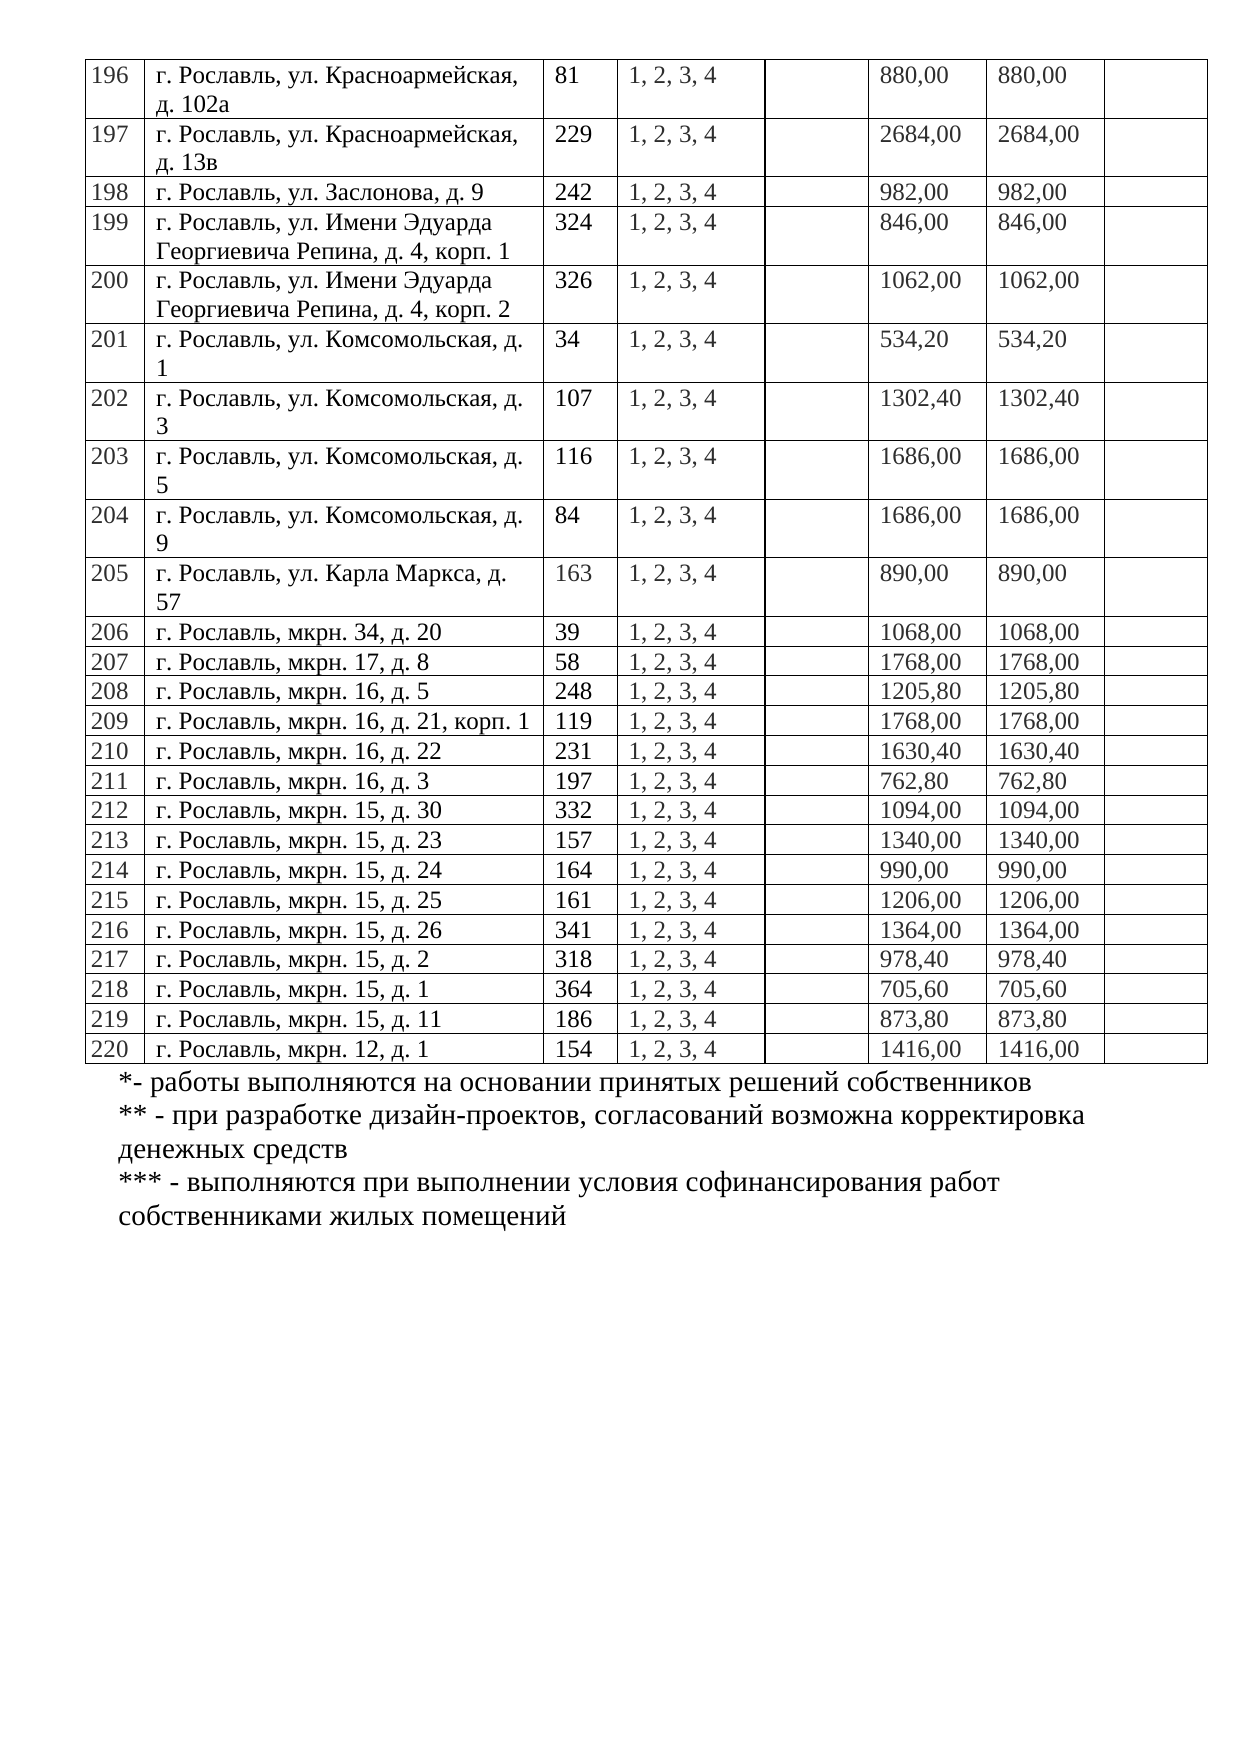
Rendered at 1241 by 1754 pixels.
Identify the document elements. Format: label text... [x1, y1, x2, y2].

table_cell 1206,00 [869, 885, 986, 914]
table_cell [766, 266, 868, 323]
table_cell [766, 915, 868, 943]
table_cell [766, 207, 868, 264]
table_cell 1, 2, 3, 4 [618, 945, 764, 973]
table_cell г. Рославль, мкрн. 15, д. 30 [145, 796, 543, 824]
table_cell [1105, 119, 1207, 176]
table_cell 2684,00 [987, 119, 1104, 176]
table_cell 1062,00 [987, 266, 1104, 323]
table_cell 880,00 [987, 60, 1104, 118]
table_cell 186 [544, 1004, 617, 1033]
table_cell 1068,00 [987, 617, 1104, 646]
table_cell 1, 2, 3, 4 [618, 766, 764, 794]
text ** - при разработке дизайн-проектов, согласований возможна корректировка денежных средств [118, 1097, 1181, 1164]
table_cell [1105, 766, 1207, 794]
table_cell 154 [544, 1034, 617, 1063]
table_cell [766, 441, 868, 499]
table_cell [766, 796, 868, 824]
table_cell 1630,40 [869, 736, 986, 765]
table_cell 210 [86, 736, 144, 765]
table_cell 1, 2, 3, 4 [618, 915, 764, 943]
table_cell 1205,80 [869, 676, 986, 705]
table_cell г. Рославль, ул. Карла Маркса, д. 57 [145, 558, 543, 616]
table_cell [1105, 706, 1207, 735]
table_cell [1105, 500, 1207, 557]
table_cell [1105, 647, 1207, 675]
table_cell 200 [86, 266, 144, 323]
table_cell 1768,00 [987, 647, 1104, 675]
table_cell 1768,00 [987, 706, 1104, 735]
table_cell 39 [544, 617, 617, 646]
table_cell г. Рославль, мкрн. 15, д. 25 [145, 885, 543, 914]
table_cell г. Рославль, мкрн. 15, д. 1 [145, 974, 543, 1003]
table_cell 1340,00 [987, 825, 1104, 854]
table_cell [766, 974, 868, 1003]
table_cell 1, 2, 3, 4 [618, 825, 764, 854]
table_cell 163 [544, 558, 617, 616]
table_cell г. Рославль, мкрн. 16, д. 21, корп. 1 [145, 706, 543, 735]
table_cell 1, 2, 3, 4 [618, 266, 764, 323]
table_cell 208 [86, 676, 144, 705]
table_cell 1340,00 [869, 825, 986, 854]
table_cell 197 [86, 119, 144, 176]
table_cell 1, 2, 3, 4 [618, 706, 764, 735]
table_cell г. Рославль, мкрн. 17, д. 8 [145, 647, 543, 675]
table_cell [766, 1004, 868, 1033]
table_cell 58 [544, 647, 617, 675]
table_cell 846,00 [869, 207, 986, 264]
table_cell [1105, 558, 1207, 616]
table_cell 1364,00 [987, 915, 1104, 943]
table_cell [1105, 207, 1207, 264]
table_cell 1, 2, 3, 4 [618, 558, 764, 616]
table_cell 1686,00 [869, 441, 986, 499]
table_cell 1, 2, 3, 4 [618, 119, 764, 176]
table_cell г. Рославль, мкрн. 34, д. 20 [145, 617, 543, 646]
table_cell [1105, 945, 1207, 973]
table_cell г. Рославль, ул. Комсомольская, д. 9 [145, 500, 543, 557]
table_cell 890,00 [869, 558, 986, 616]
table_cell 1302,40 [987, 383, 1104, 440]
table_cell 157 [544, 825, 617, 854]
table_cell г. Рославль, ул. Комсомольская, д. 5 [145, 441, 543, 499]
table_cell 1768,00 [869, 706, 986, 735]
table_cell 164 [544, 855, 617, 884]
table_cell 218 [86, 974, 144, 1003]
table_cell 205 [86, 558, 144, 616]
table_cell 216 [86, 915, 144, 943]
table_cell [1105, 915, 1207, 943]
table_cell 1, 2, 3, 4 [618, 1034, 764, 1063]
table_cell 1, 2, 3, 4 [618, 441, 764, 499]
table_cell 982,00 [987, 177, 1104, 206]
table_cell 1, 2, 3, 4 [618, 324, 764, 382]
table_cell 1686,00 [869, 500, 986, 557]
table_cell 880,00 [869, 60, 986, 118]
table_cell 203 [86, 441, 144, 499]
table_cell 1302,40 [869, 383, 986, 440]
table_cell 1, 2, 3, 4 [618, 1004, 764, 1033]
table_cell г. Рославль, мкрн. 16, д. 3 [145, 766, 543, 794]
table_cell 206 [86, 617, 144, 646]
table_cell 1, 2, 3, 4 [618, 647, 764, 675]
table_cell [766, 177, 868, 206]
table_cell 1768,00 [869, 647, 986, 675]
table_cell г. Рославль, мкрн. 15, д. 24 [145, 855, 543, 884]
table_cell [766, 500, 868, 557]
table_cell [1105, 974, 1207, 1003]
table_cell г. Рославль, мкрн. 15, д. 2 [145, 945, 543, 973]
table_cell [766, 766, 868, 794]
table_cell 212 [86, 796, 144, 824]
table_cell 982,00 [869, 177, 986, 206]
table_cell 846,00 [987, 207, 1104, 264]
table_cell г. Рославль, мкрн. 15, д. 11 [145, 1004, 543, 1033]
table_cell [766, 855, 868, 884]
table_cell 1416,00 [869, 1034, 986, 1063]
table_cell 762,80 [869, 766, 986, 794]
table_cell 332 [544, 796, 617, 824]
table_cell г. Рославль, мкрн. 16, д. 5 [145, 676, 543, 705]
text *- работы выполняются на основании принятых решений собственников [118, 1064, 1181, 1097]
table_cell 84 [544, 500, 617, 557]
table_cell [1105, 266, 1207, 323]
table_cell 161 [544, 885, 617, 914]
table_cell [766, 558, 868, 616]
table_cell г. Рославль, ул. Комсомольская, д. 3 [145, 383, 543, 440]
table_cell 198 [86, 177, 144, 206]
table_cell 202 [86, 383, 144, 440]
table_cell 231 [544, 736, 617, 765]
table_cell 341 [544, 915, 617, 943]
table_cell 1, 2, 3, 4 [618, 383, 764, 440]
table_cell 1, 2, 3, 4 [618, 207, 764, 264]
table_cell 1094,00 [987, 796, 1104, 824]
table_cell [1105, 1004, 1207, 1033]
table_cell [766, 706, 868, 735]
table_cell 326 [544, 266, 617, 323]
table_cell [1105, 617, 1207, 646]
table_cell 534,20 [987, 324, 1104, 382]
table_cell 1, 2, 3, 4 [618, 736, 764, 765]
table_cell 1686,00 [987, 441, 1104, 499]
table_cell 217 [86, 945, 144, 973]
table_cell 364 [544, 974, 617, 1003]
table_cell 209 [86, 706, 144, 735]
table_cell 197 [544, 766, 617, 794]
table_cell [766, 617, 868, 646]
table_cell 978,40 [987, 945, 1104, 973]
table_cell 229 [544, 119, 617, 176]
table_cell г. Рославль, мкрн. 15, д. 26 [145, 915, 543, 943]
table_cell 1205,80 [987, 676, 1104, 705]
table_cell 107 [544, 383, 617, 440]
table_cell г. Рославль, ул. Красноармейская, д. 13в [145, 119, 543, 176]
table_cell [1105, 825, 1207, 854]
table_cell 873,80 [869, 1004, 986, 1033]
table_cell 196 [86, 60, 144, 118]
table_cell 705,60 [869, 974, 986, 1003]
table_cell г. Рославль, ул. Имени Эдуарда Георгиевича Репина, д. 4, корп. 2 [145, 266, 543, 323]
table_cell [766, 825, 868, 854]
table_cell 873,80 [987, 1004, 1104, 1033]
table_cell 1, 2, 3, 4 [618, 796, 764, 824]
table_cell г. Рославль, мкрн. 15, д. 23 [145, 825, 543, 854]
table_cell 213 [86, 825, 144, 854]
table_cell [766, 885, 868, 914]
table_cell 201 [86, 324, 144, 382]
table_cell [1105, 885, 1207, 914]
table_cell 1686,00 [987, 500, 1104, 557]
table_cell [766, 1034, 868, 1063]
table_cell [766, 383, 868, 440]
table_cell [766, 324, 868, 382]
table_cell [766, 647, 868, 675]
table_cell [1105, 441, 1207, 499]
table_cell 116 [544, 441, 617, 499]
table_cell 1, 2, 3, 4 [618, 974, 764, 1003]
table_cell 990,00 [869, 855, 986, 884]
table_cell 1068,00 [869, 617, 986, 646]
table_cell 324 [544, 207, 617, 264]
table_cell 34 [544, 324, 617, 382]
table_cell г. Рославль, ул. Заслонова, д. 9 [145, 177, 543, 206]
table_cell 207 [86, 647, 144, 675]
table_cell 1416,00 [987, 1034, 1104, 1063]
table_cell [766, 119, 868, 176]
table_cell 1, 2, 3, 4 [618, 500, 764, 557]
table_cell [766, 676, 868, 705]
table_cell 1, 2, 3, 4 [618, 60, 764, 118]
table_cell 81 [544, 60, 617, 118]
table_cell 1094,00 [869, 796, 986, 824]
table_cell 534,20 [869, 324, 986, 382]
table_cell 119 [544, 706, 617, 735]
table_cell г. Рославль, мкрн. 16, д. 22 [145, 736, 543, 765]
table_cell 705,60 [987, 974, 1104, 1003]
table_cell [1105, 1034, 1207, 1063]
table_cell 1, 2, 3, 4 [618, 855, 764, 884]
table_cell [766, 736, 868, 765]
table_cell [1105, 676, 1207, 705]
table_cell 2684,00 [869, 119, 986, 176]
table_cell 762,80 [987, 766, 1104, 794]
table_cell 978,40 [869, 945, 986, 973]
table_cell [1105, 736, 1207, 765]
table_cell 1364,00 [869, 915, 986, 943]
table_cell г. Рославль, ул. Красноармейская, д. 102а [145, 60, 543, 118]
table_cell [1105, 177, 1207, 206]
table_cell 211 [86, 766, 144, 794]
table_cell 215 [86, 885, 144, 914]
table_cell [1105, 796, 1207, 824]
table_cell 1, 2, 3, 4 [618, 885, 764, 914]
table_cell 318 [544, 945, 617, 973]
table_cell 890,00 [987, 558, 1104, 616]
table_cell 1, 2, 3, 4 [618, 617, 764, 646]
table_cell 248 [544, 676, 617, 705]
table_cell [1105, 855, 1207, 884]
table_cell 1206,00 [987, 885, 1104, 914]
table_cell 214 [86, 855, 144, 884]
table_cell г. Рославль, ул. Имени Эдуарда Георгиевича Репина, д. 4, корп. 1 [145, 207, 543, 264]
table_cell [1105, 60, 1207, 118]
table_cell [766, 60, 868, 118]
table_cell 1630,40 [987, 736, 1104, 765]
table_cell [766, 945, 868, 973]
table_cell [1105, 324, 1207, 382]
table_cell 1062,00 [869, 266, 986, 323]
table_cell 990,00 [987, 855, 1104, 884]
table_cell [1105, 383, 1207, 440]
table_cell 204 [86, 500, 144, 557]
table_cell 1, 2, 3, 4 [618, 177, 764, 206]
table_cell 220 [86, 1034, 144, 1063]
table_cell 1, 2, 3, 4 [618, 676, 764, 705]
table_cell 242 [544, 177, 617, 206]
table_cell 219 [86, 1004, 144, 1033]
table_cell г. Рославль, мкрн. 12, д. 1 [145, 1034, 543, 1063]
table_cell 199 [86, 207, 144, 264]
text *** - выполняются при выполнении условия софинансирования работ собственниками жилых помещений [118, 1164, 1181, 1231]
table_cell г. Рославль, ул. Комсомольская, д. 1 [145, 324, 543, 382]
